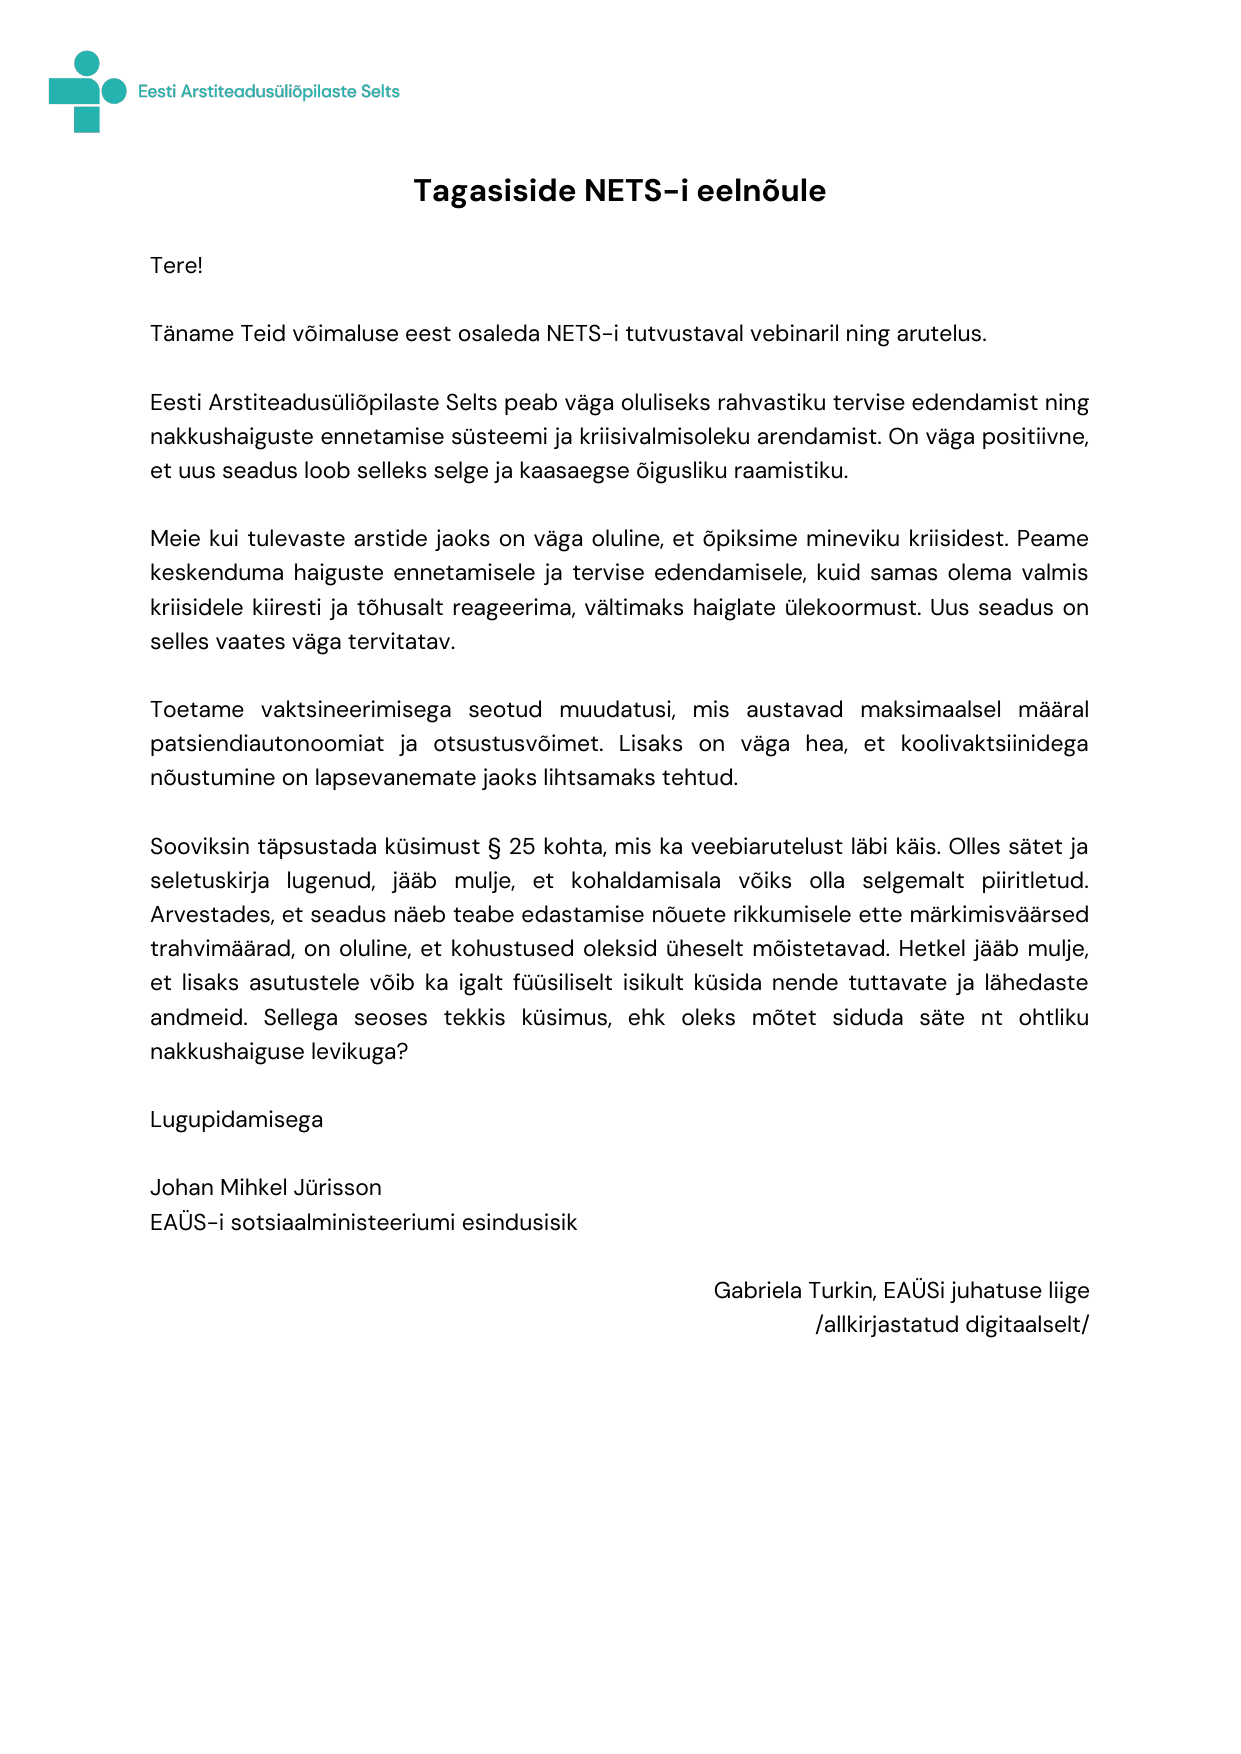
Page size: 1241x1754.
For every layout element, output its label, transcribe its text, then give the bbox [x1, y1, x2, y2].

title Tagasiside NETS-i eelnõule [0, 171, 1240, 212]
text /allkirjastatud digitaalselt/ [150, 1310, 1090, 1339]
text Toetame vaktsineerimisega seotud muudatusi, mis austavad maksimaalsel määral patsiendiautonoomiat ja otsustusvõimet. Lisaks on väga hea, et koolivaktsiinidega nõustumine on lapsevanemate jaoks lihtsamaks tehtud. [150, 695, 1090, 793]
text EAÜS-i sotsiaalministeeriumi esindusisik [150, 1207, 1090, 1237]
text Johan Mihkel Jürisson [150, 1173, 1090, 1203]
text Lugupidamisega [150, 1105, 1090, 1134]
text Tere! [150, 251, 1090, 280]
text Eesti Arstiteadusüliõpilaste Selts peab väga oluliseks rahvastiku tervise edendamist ning nakkushaiguste ennetamise süsteemi ja kriisivalmisoleku arendamist. On väga positiivne, et uus seadus loob selleks selge ja kaasaegse õigusliku raamistiku. [150, 387, 1090, 485]
text Täname Teid võimaluse eest osaleda NETS-i tutvustaval vebinaril ning arutelus. [150, 319, 1090, 349]
text Gabriela Turkin, EAÜSi juhatuse liige [150, 1276, 1090, 1305]
text Meie kui tulevaste arstide jaoks on väga oluline, et õpiksime mineviku kriisidest. Peame keskenduma haiguste ennetamisele ja tervise edendamisele, kuid samas olema valmis kriisidele kiiresti ja tõhusalt reageerima, vältimaks haiglate ülekoormust. Uus seadus on selles vaates väga tervitatav. [150, 524, 1090, 656]
text Sooviksin täpsustada küsimust § 25 kohta, mis ka veebiarutelust läbi käis. Olles sätet ja seletuskirja lugenud, jääb mulje, et kohaldamisala võiks olla selgemalt piiritletud. Arvestades, et seadus näeb teabe edastamise nõuete rikkumisele ette märkimisväärsed trahvimäärad, on oluline, et kohustused oleksid üheselt mõistetavad. Hetkel jääb mulje, et lisaks asutustele võib ka igalt füüsiliselt isikult küsida nende tuttavate ja lähedaste andmeid. Sellega seoses tekkis küsimus, ehk oleks mõtet siduda säte nt ohtliku nakkushaiguse levikuga? [150, 831, 1090, 1066]
picture [45, 46, 403, 137]
